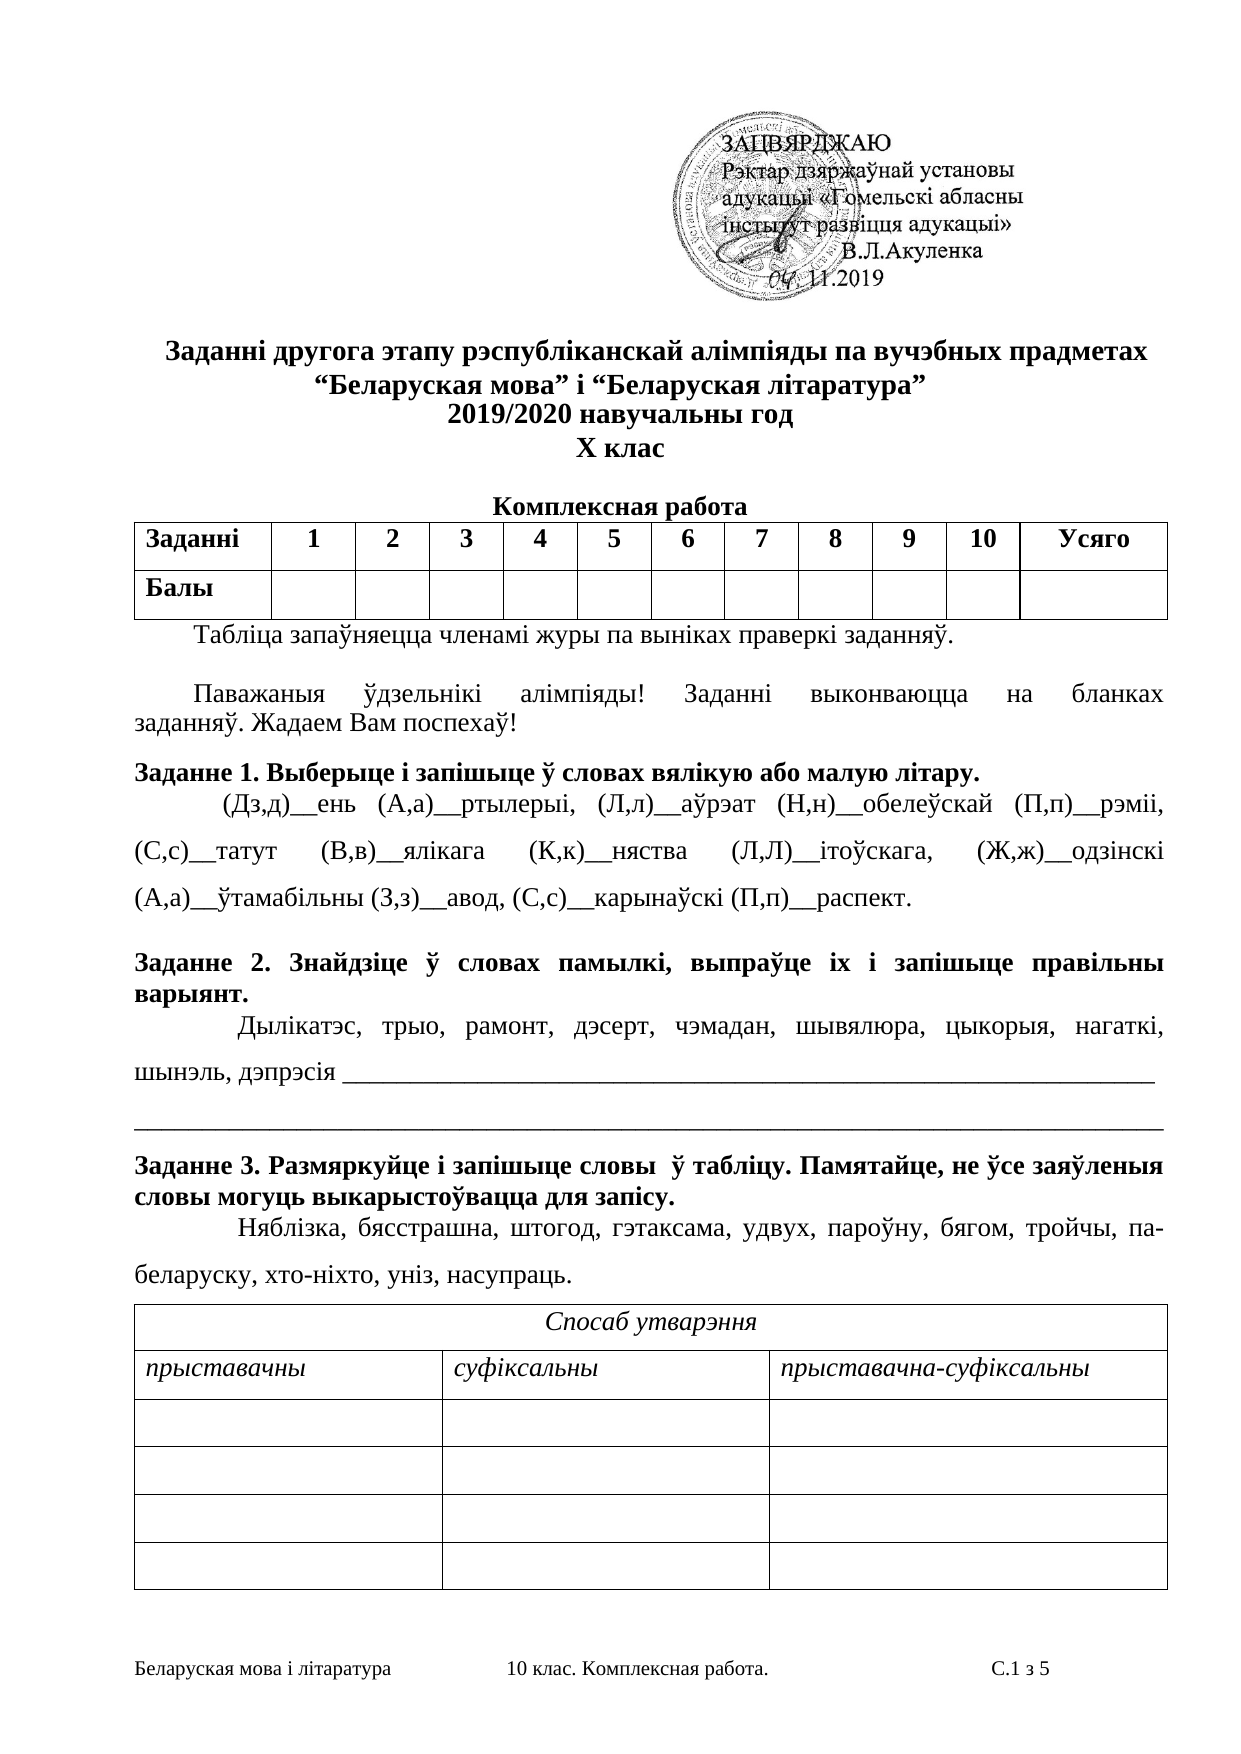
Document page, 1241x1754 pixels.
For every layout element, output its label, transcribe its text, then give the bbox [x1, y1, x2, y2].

table_cell [135, 1400, 442, 1446]
table_header Заданні [135, 523, 271, 570]
table_cell [578, 571, 651, 619]
table_cell [430, 571, 503, 619]
text Табліца запаўняецца членамі журы па выніках праверкі заданняў. [134, 620, 1165, 649]
table_cell [873, 571, 946, 619]
table_cell [443, 1495, 769, 1542]
table_cell [770, 1543, 1167, 1589]
table_header 4 [504, 523, 577, 570]
table_cell [770, 1495, 1167, 1542]
text Паважаныя ўдзельнікі алімпіяды! Заданні выконваюцца на бланках заданняў. Жадаем Вам поспехаў! [134, 679, 1165, 737]
text Няблізка, бясстрашна, штогод, гэтаксама, удвух, пароўну, бягом, тройчы, па-беларуску, хто-ніхто, уніз, насупраць. [134, 1211, 1165, 1289]
table_cell [1021, 571, 1167, 619]
table_cell [135, 1543, 442, 1589]
table_header 3 [430, 523, 503, 570]
text “Беларуская мова” і “Беларуская літаратура” [75, 367, 1165, 401]
table_cell прыставачна-суфіксальны [770, 1351, 1167, 1398]
text ____________________________________________________________________________ [134, 1102, 1165, 1133]
table_cell [356, 571, 429, 619]
table_header 6 [652, 523, 724, 570]
text Дылікатэс, трыо, рамонт, дэсерт, чэмадан, шывялюра, цыкорыя, нагаткі, шынэль, дэпрэсія ____________________________________________________________ [134, 1009, 1165, 1087]
table_header 2 [356, 523, 429, 570]
table_cell [652, 571, 724, 619]
table_header 7 [725, 523, 798, 570]
table_cell суфіксальны [443, 1351, 769, 1398]
table_cell прыставачны [135, 1351, 442, 1398]
table_cell [947, 571, 1019, 619]
table_cell [443, 1543, 769, 1589]
table_header Спосаб утварэння [135, 1305, 1167, 1350]
picture [665, 107, 1027, 305]
text (Дз,д)__ень (А,а)__ртылерыі, (Л,л)__аўрэат (Н,н)__обелеўскай (П,п)__рэміі, (С,с)__татут (В,в)__ялікага (К,к)__няства (Л,Л)__ітоўскага, (Ж,ж)__одзінскі (А,а)__ўтамабільны (З,з)__авод, (С,с)__карынаўскі (П,п)__распект. [134, 787, 1165, 912]
table_cell [135, 1495, 442, 1542]
table_cell Балы [135, 571, 271, 619]
text X клас [75, 430, 1165, 463]
text 2019/2020 навучальны год [75, 401, 1165, 430]
table_cell [770, 1400, 1167, 1446]
table_cell [770, 1447, 1167, 1494]
table_header 9 [873, 523, 946, 570]
table_cell [272, 571, 355, 619]
table_cell [504, 571, 577, 619]
text Заданне 2. Знайдзіце ў словах памылкі, выпраўце іх і запішыце правільны варыянт. [134, 946, 1165, 1009]
table_cell [135, 1447, 442, 1494]
text Заданні другога этапу рэспубліканскай алімпіяды па вучэбных прадметах [75, 333, 1165, 367]
table_header 5 [578, 523, 651, 570]
table_header 10 [947, 523, 1019, 570]
table_cell [725, 571, 798, 619]
table_cell [443, 1400, 769, 1446]
text Заданне 1. Выберыце і запішыце ў словах вялікую або малую літару. [134, 756, 1165, 787]
table_header Усяго [1021, 523, 1167, 570]
text Заданне 3. Размяркуйце і запішыце словы ў табліцу. Памятайце, не ўсе заяўленыя словы могуць выкарыстоўвацца для запісу. [134, 1149, 1165, 1211]
table_cell [443, 1447, 769, 1494]
table_header 1 [272, 523, 355, 570]
table_cell [799, 571, 872, 619]
table_header 8 [799, 523, 872, 570]
text Комплексная работа [75, 492, 1165, 522]
